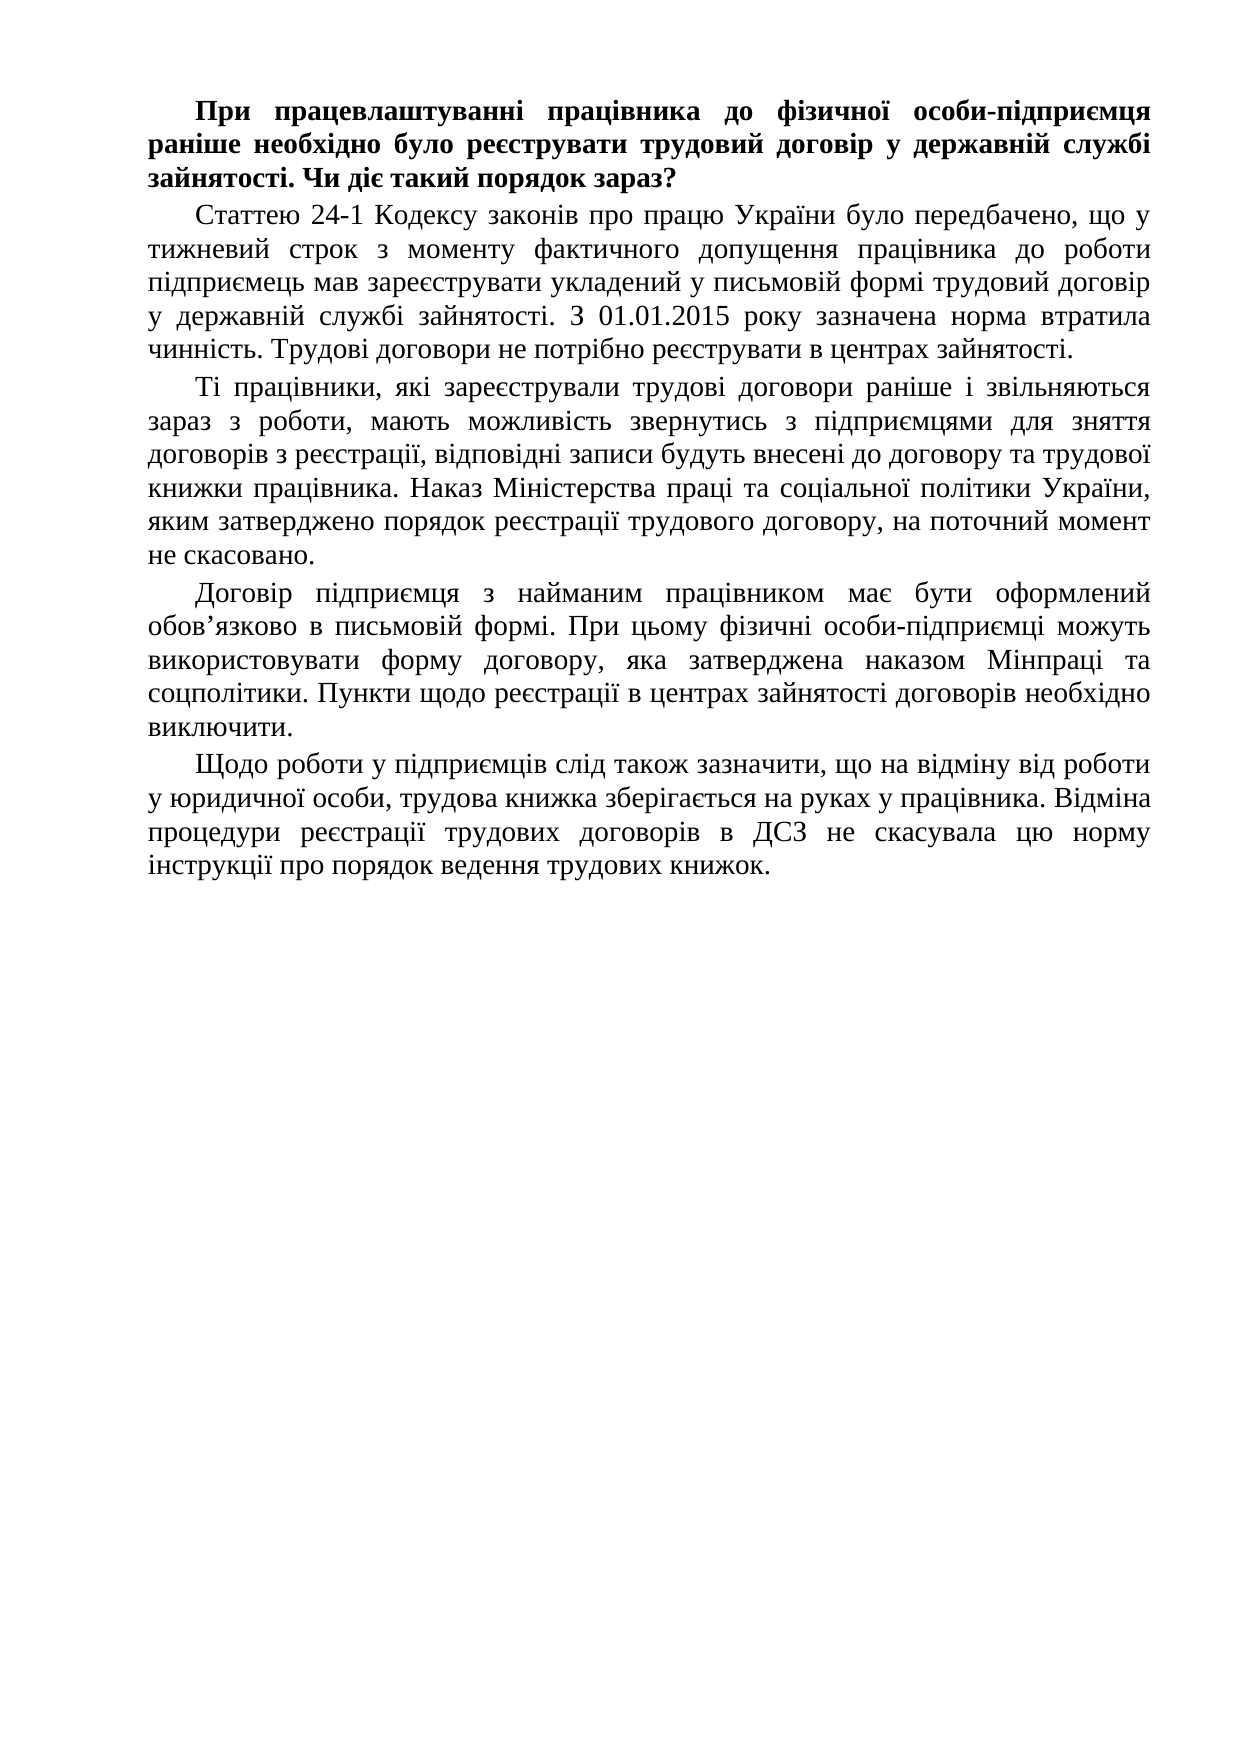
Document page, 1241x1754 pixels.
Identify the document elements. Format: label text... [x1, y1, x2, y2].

text Щодо роботи у підприємців слід також зазначити, що на відміну від роботи у юридичної особи, трудова книжка зберігається на руках у працівника. Відміна процедури реєстрації трудових договорів в ДСЗ не скасувала цю норму інструкції про порядок ведення трудових книжок. [148, 747, 1152, 881]
text При працевлаштуванні працівника до фізичної особи-підприємця раніше необхідно було реєструвати трудовий договір у державній службі зайнятості. Чи діє такий порядок зараз? [148, 93, 1152, 193]
text Статтею 24-1 Кодексу законів про працю України було передбачено, що у тижневий строк з моменту фактичного допущення працівника до роботи підприємець мав зареєструвати укладений у письмовій формі трудовий договір у державній службі зайнятості. З 01.01.2015 року зазначена норма втратила чинність. Трудові договори не потрібно реєструвати в центрах зайнятості. [148, 197, 1152, 365]
text Договір підприємця з найманим працівником має бути оформлений обов’язково в письмовій формі. При цьому фізичні особи-підприємці можуть використовувати форму договору, яка затверджена наказом Мінпраці та соцполітики. Пункти щодо реєстрації в центрах зайнятості договорів необхідно виключити. [148, 575, 1152, 742]
text Ті працівники, які зареєстрували трудові договори раніше і звільняються зараз з роботи, мають можливість звернутись з підприємцями для зняття договорів з реєстрації, відповідні записи будуть внесені до договору та трудової книжки працівника. Наказ Міністерства праці та соціальної політики України, яким затверджено порядок реєстрації трудового договору, на поточний момент не скасовано. [148, 369, 1152, 571]
